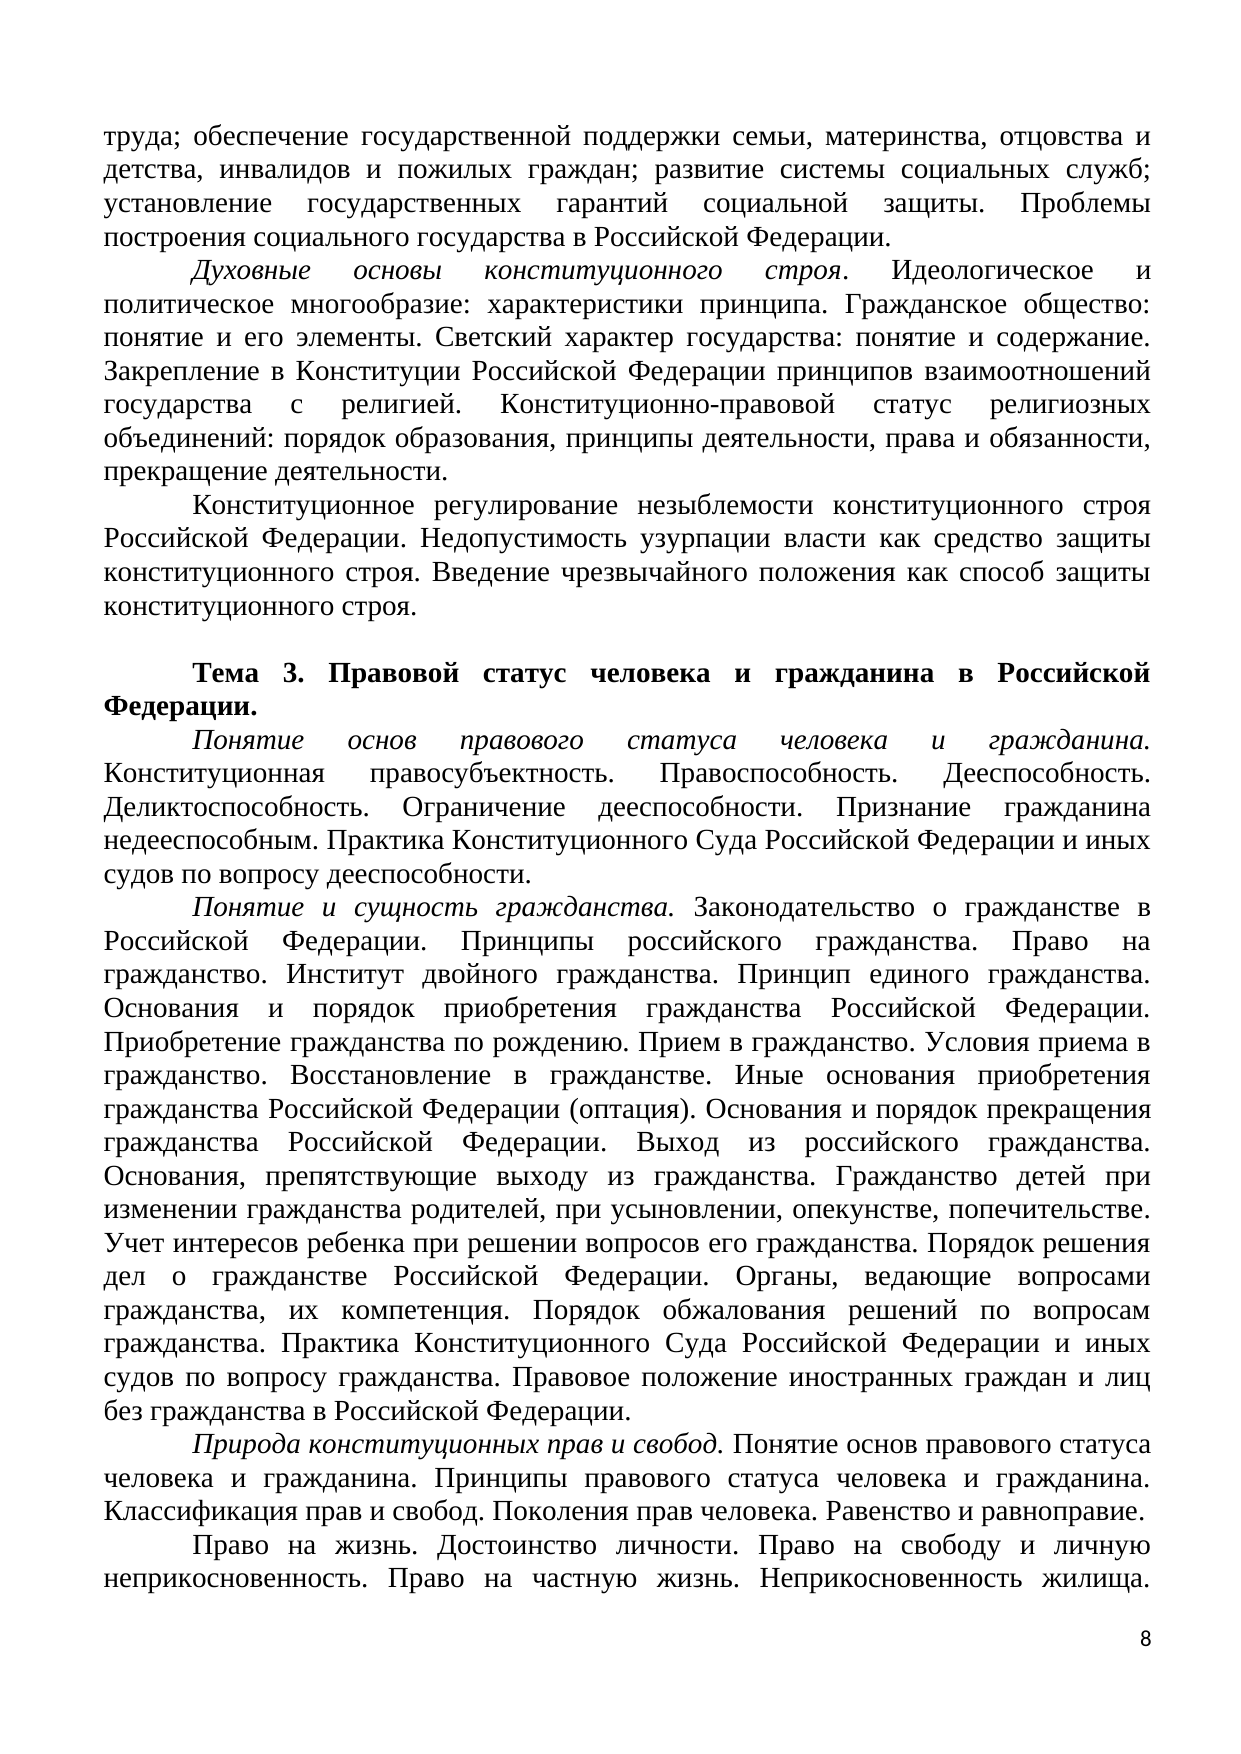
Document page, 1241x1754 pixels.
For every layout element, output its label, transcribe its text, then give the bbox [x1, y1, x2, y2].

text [103, 118, 1152, 252]
text Понятие и сущность гражданства. Законодательство о гражданстве в Российской Федерации. Принципы российского гражданства. Право на гражданство. Институт двойного гражданства. Принцип единого гражданства. Основания и порядок приобретения гражданства Российской Федерации. Приобретение гражданства по рождению. Прием в гражданство. Условия приема в гражданство. Восстановление в гражданстве. Иные основания приобретения гражданства Российской Федерации (оптация). Основания и порядок прекращения гражданства Российской Федерации. Выход из российского гражданства. Основания, препятствующие выходу из гражданства. Гражданство детей при изменении гражданства родителей, при усыновлении, опекунстве, попечительстве. Учет интересов ребенка при решении вопросов его гражданства. Порядок решения дел о гражданстве Российской Федерации. Органы, ведающие вопросами гражданства, их компетенция. Порядок обжалования решений по вопросам гражданства. Практика Конституционного Суда Российской Федерации и иных судов по вопросу гражданства. Правовое положение иностранных граждан и лиц без гражданства в Российской Федерации. [103, 889, 1152, 1426]
text Конституционное регулирование незыблемости конституционного строя Российской Федерации. Недопустимость узурпации власти как средство защиты конституционного строя. Введение чрезвычайного положения как способ защиты конституционного строя. [103, 487, 1152, 621]
text Духовные основы конституционного строя. Идеологическое и политическое многообразие: характеристики принципа. Гражданское общество: понятие и его элементы. Светский характер государства: понятие и содержание. Закрепление в Конституции Российской Федерации принципов взаимоотношений государства с религией. Конституционно-правовой статус религиозных объединений: порядок образования, принципы деятельности, права и обязанности, прекращение деятельности. [103, 252, 1152, 487]
text Понятие основ правового статуса человека и гражданина. Конституционная правосубъектность. Правоспособность. Дееспособность. Деликтоспособность. Ограничение дееспособности. Признание гражданина недееспособным. Практика Конституционного Суда Российской Федерации и иных судов по вопросу дееспособности. [103, 722, 1152, 889]
text Тема 3. Правовой статус человека и гражданина в Российской Федерации. [103, 655, 1152, 722]
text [103, 1527, 1152, 1594]
text Природа конституционных прав и свобод. Понятие основ правового статуса человека и гражданина. Принципы правового статуса человека и гражданина. Классификация прав и свобод. Поколения прав человека. Равенство и равноправие. [103, 1426, 1152, 1527]
